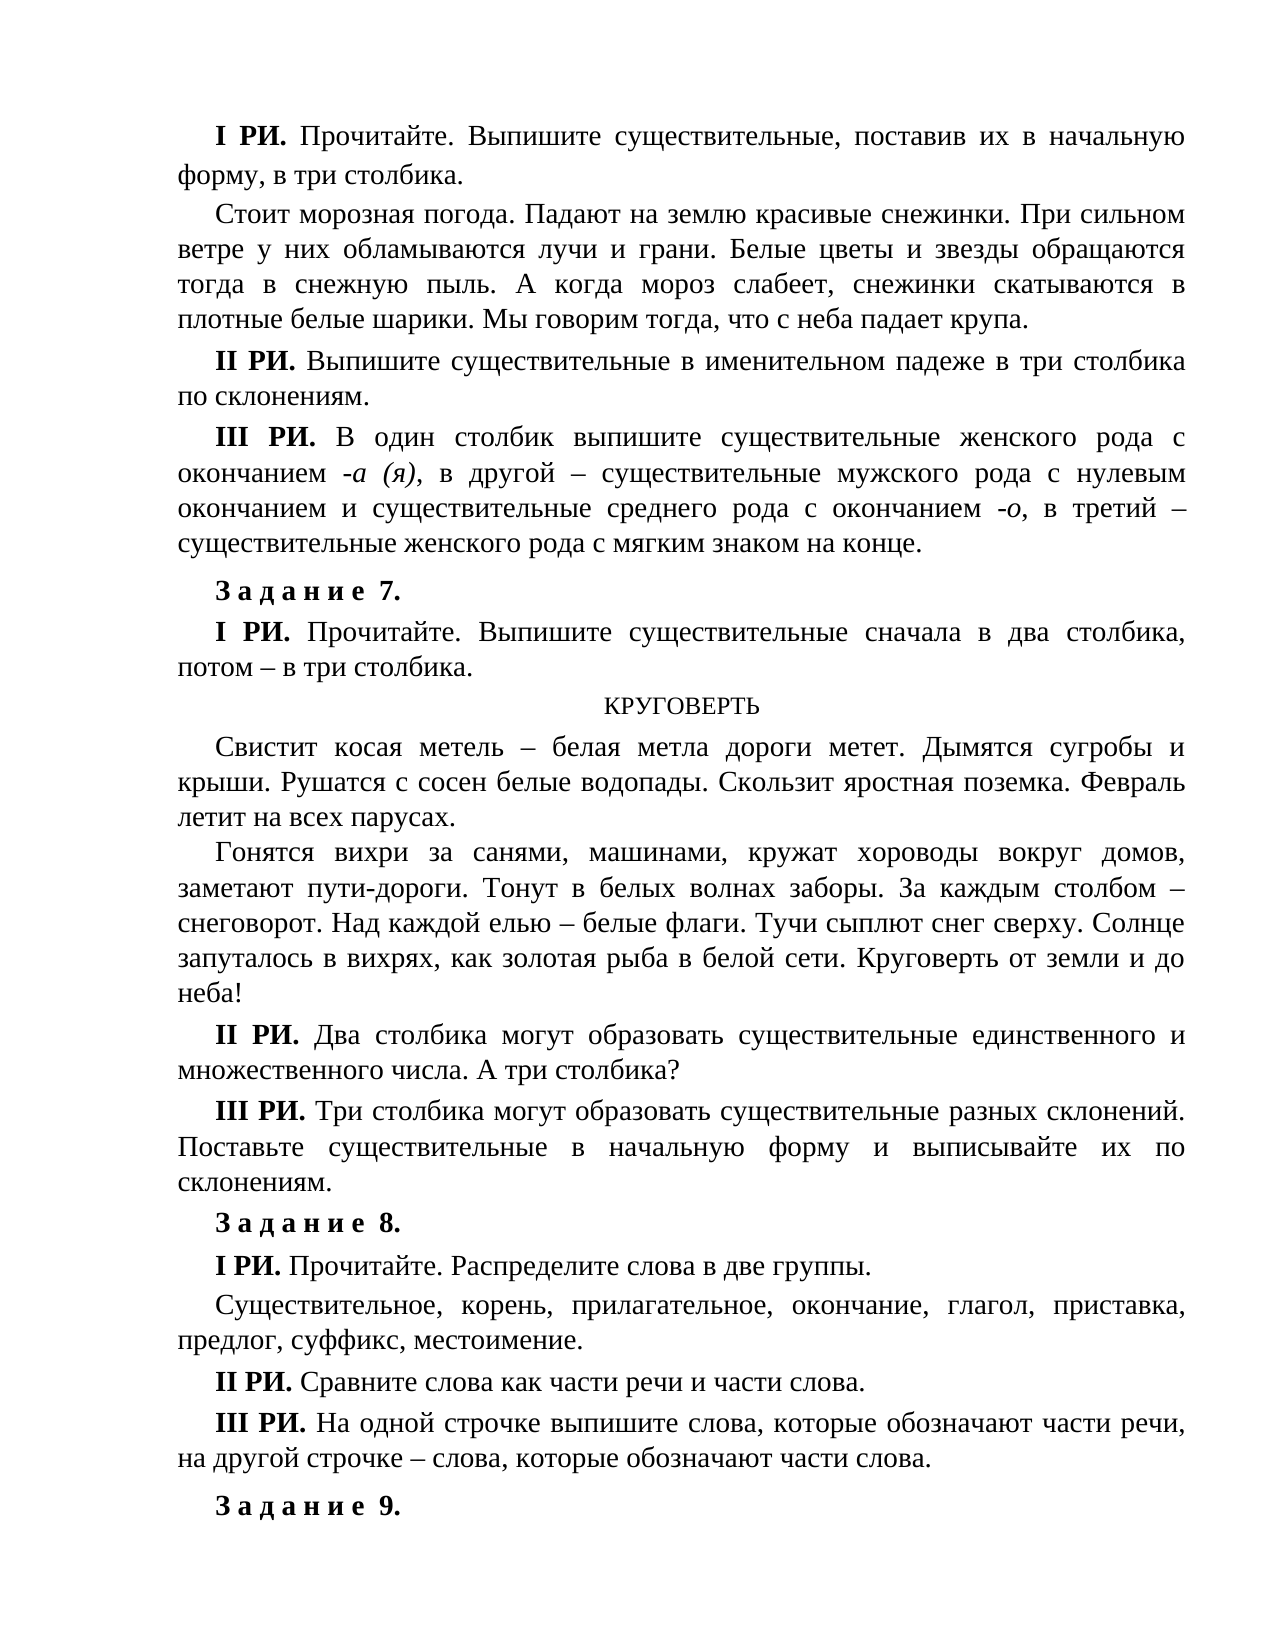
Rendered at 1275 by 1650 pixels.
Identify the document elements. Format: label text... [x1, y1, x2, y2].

text III РИ. Три столбика могут образовать существительные разных склонений. Поставьте существительные в начальную форму и выписывайте их по склонениям. [177, 1093, 1186, 1197]
text III РИ. На одной строчке выпишите слова, которые обозначают части речи, на другой строчке – слова, которые обозначают части слова. [177, 1405, 1186, 1474]
text З а д а н и е 7. [177, 573, 1186, 606]
text Стоит морозная погода. Падают на землю красивые снежинки. При сильном ветре у них обламываются лучи и грани. Белые цветы и звезды обращаются тогда в снежную пыль. А когда мороз слабеет, снежинки скатываются в плотные белые шарики. Мы говорим тогда, что с неба падает крупа. [177, 196, 1186, 335]
text Существительное, корень, прилагательное, окончание, глагол, приставка, предлог, суффикс, местоимение. [177, 1287, 1186, 1356]
text II РИ. Выпишите существительные в именительном падеже в три столбика по склонениям. [177, 343, 1186, 412]
text З а д а н и е 8. [177, 1205, 1186, 1239]
text I РИ. Прочитайте. Выпишите существительные сначала в два столбика, потом – в три столбика. [177, 614, 1186, 683]
text II РИ. Два столбика могут образовать существительные единственного и множественного числа. А три столбика? [177, 1017, 1186, 1086]
text Гонятся вихри за санями, машинами, кружат хороводы вокруг домов, заметают пути-дороги. Тонут в белых волнах заборы. За каждым столбом – снеговорот. Над каждой елью – белые флаги. Тучи сыплют снег сверху. Солнце запуталось в вихрях, как золотая рыба в белой сети. Круговерть от земли и до неба! [177, 834, 1186, 1009]
text II РИ. Сравните слова как части речи и части слова. [177, 1364, 1186, 1397]
text З а д а н и е 9. [177, 1488, 1186, 1522]
text Круговерть [177, 691, 1186, 720]
text I РИ. Прочитайте. Распределите слова в две группы. [177, 1248, 1186, 1282]
text I РИ. Прочитайте. Выпишите существительные, поставив их в начальную форму, в три столбика. [177, 118, 1186, 191]
text Свистит косая метель – белая метла дороги метет. Дымятся сугробы и крыши. Рушатся с сосен белые водопады. Скользит яростная поземка. Февраль летит на всех парусах. [177, 729, 1186, 833]
text III РИ. В один столбик выпишите существительные женского рода с окончанием -а (я), в другой – существительные мужского рода с нулевым окончанием и существительные среднего рода с окончанием -о, в третий – существительные женского рода с мягким знаком на конце. [177, 419, 1186, 559]
